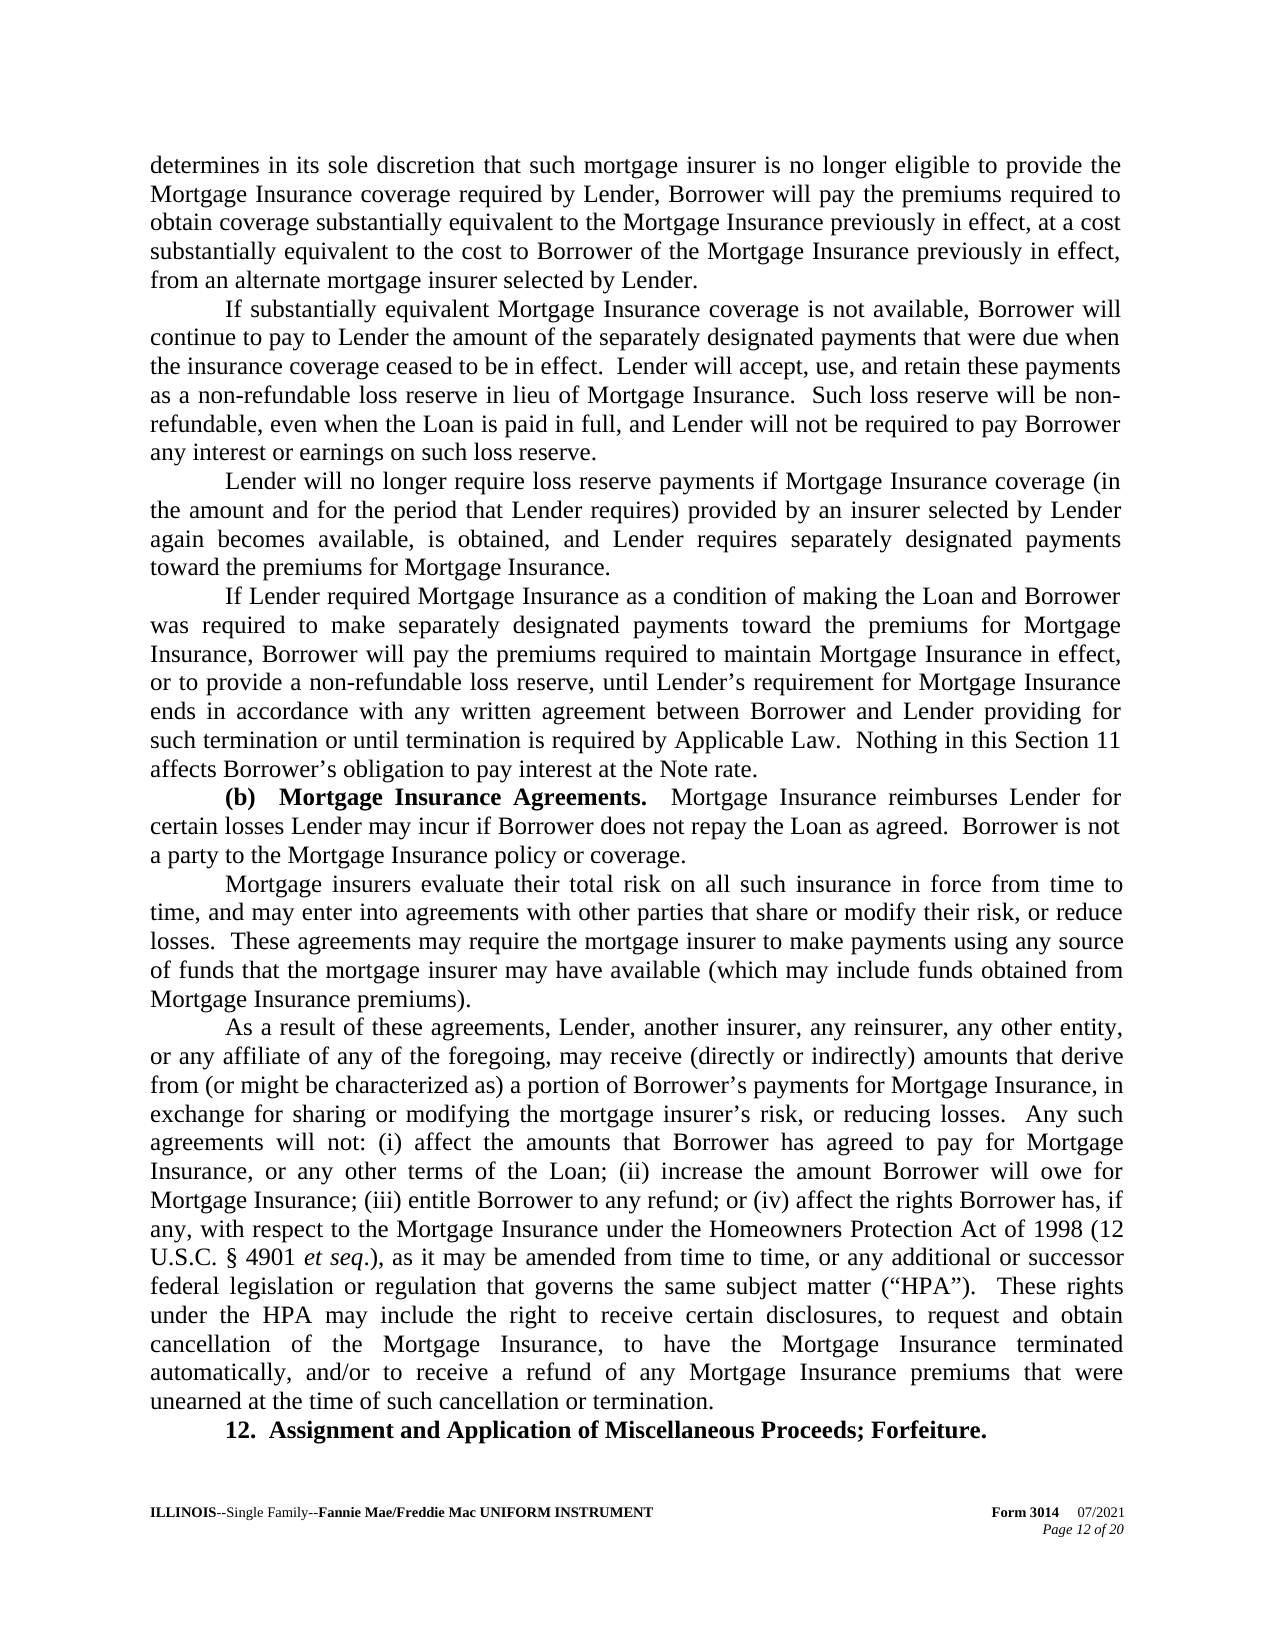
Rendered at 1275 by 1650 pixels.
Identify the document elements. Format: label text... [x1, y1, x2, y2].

text (b) Mortgage Insurance Agreements. Mortgage Insurance reimburses Lender for certain losses Lender may incur if Borrower does not repay the Loan as agreed. Borrower is not a party to the Mortgage Insurance policy or coverage. [150, 782, 1121, 869]
text As a result of these agreements, Lender, another insurer, any reinsurer, any other entity, or any affiliate of any of the foregoing, may receive (directly or indirectly) amounts that derive from (or might be characterized as) a portion of Borrower’s payments for Mortgage Insurance, in exchange for sharing or modifying the mortgage insurer’s risk, or reducing losses. Any such agreements will not: (i) affect the amounts that Borrower has agreed to pay for Mortgage Insurance, or any other terms of the Loan; (ii) increase the amount Borrower will owe for Mortgage Insurance; (iii) entitle Borrower to any refund; or (iv) affect the rights Borrower has, if any, with respect to the Mortgage Insurance under the Homeowners Protection Act of 1998 (12 U.S.C. § 4901 et seq.), as it may be amended from time to time, or any additional or successor federal legislation or regulation that governs the same subject matter (“HPA”). These rights under the HPA may include the right to receive certain disclosures, to request and obtain cancellation of the Mortgage Insurance, to have the Mortgage Insurance terminated automatically, and/or to receive a refund of any Mortgage Insurance premiums that were unearned at the time of such cancellation or termination. [150, 1012, 1125, 1415]
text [150, 150, 1122, 294]
text If Lender required Mortgage Insurance as a condition of making the Loan and Borrower was required to make separately designated payments toward the premiums for Mortgage Insurance, Borrower will pay the premiums required to maintain Mortgage Insurance in effect, or to provide a non-refundable loss reserve, until Lender’s requirement for Mortgage Insurance ends in accordance with any written agreement between Borrower and Lender providing for such termination or until termination is required by Applicable Law. Nothing in this Section 11 affects Borrower’s obligation to pay interest at the Note rate. [150, 581, 1122, 782]
text If substantially equivalent Mortgage Insurance coverage is not available, Borrower will continue to pay to Lender the amount of the separately designated payments that were due when the insurance coverage ceased to be in effect. Lender will accept, use, and retain these payments as a non-refundable loss reserve in lieu of Mortgage Insurance. Such loss reserve will be non-refundable, even when the Loan is paid in full, and Lender will not be required to pay Borrower any interest or earnings on such loss reserve. [150, 294, 1122, 466]
text 12. Assignment and Application of Miscellaneous Proceeds; Forfeiture. [150, 1415, 1125, 1444]
text Mortgage insurers evaluate their total risk on all such insurance in force from time to time, and may enter into agreements with other parties that share or modify their risk, or reduce losses. These agreements may require the mortgage insurer to make payments using any source of funds that the mortgage insurer may have available (which may include funds obtained from Mortgage Insurance premiums). [150, 869, 1125, 1012]
text Lender will no longer require loss reserve payments if Mortgage Insurance coverage (in the amount and for the period that Lender requires) provided by an insurer selected by Lender again becomes available, is obtained, and Lender requires separately designated payments toward the premiums for Mortgage Insurance. [150, 466, 1122, 581]
